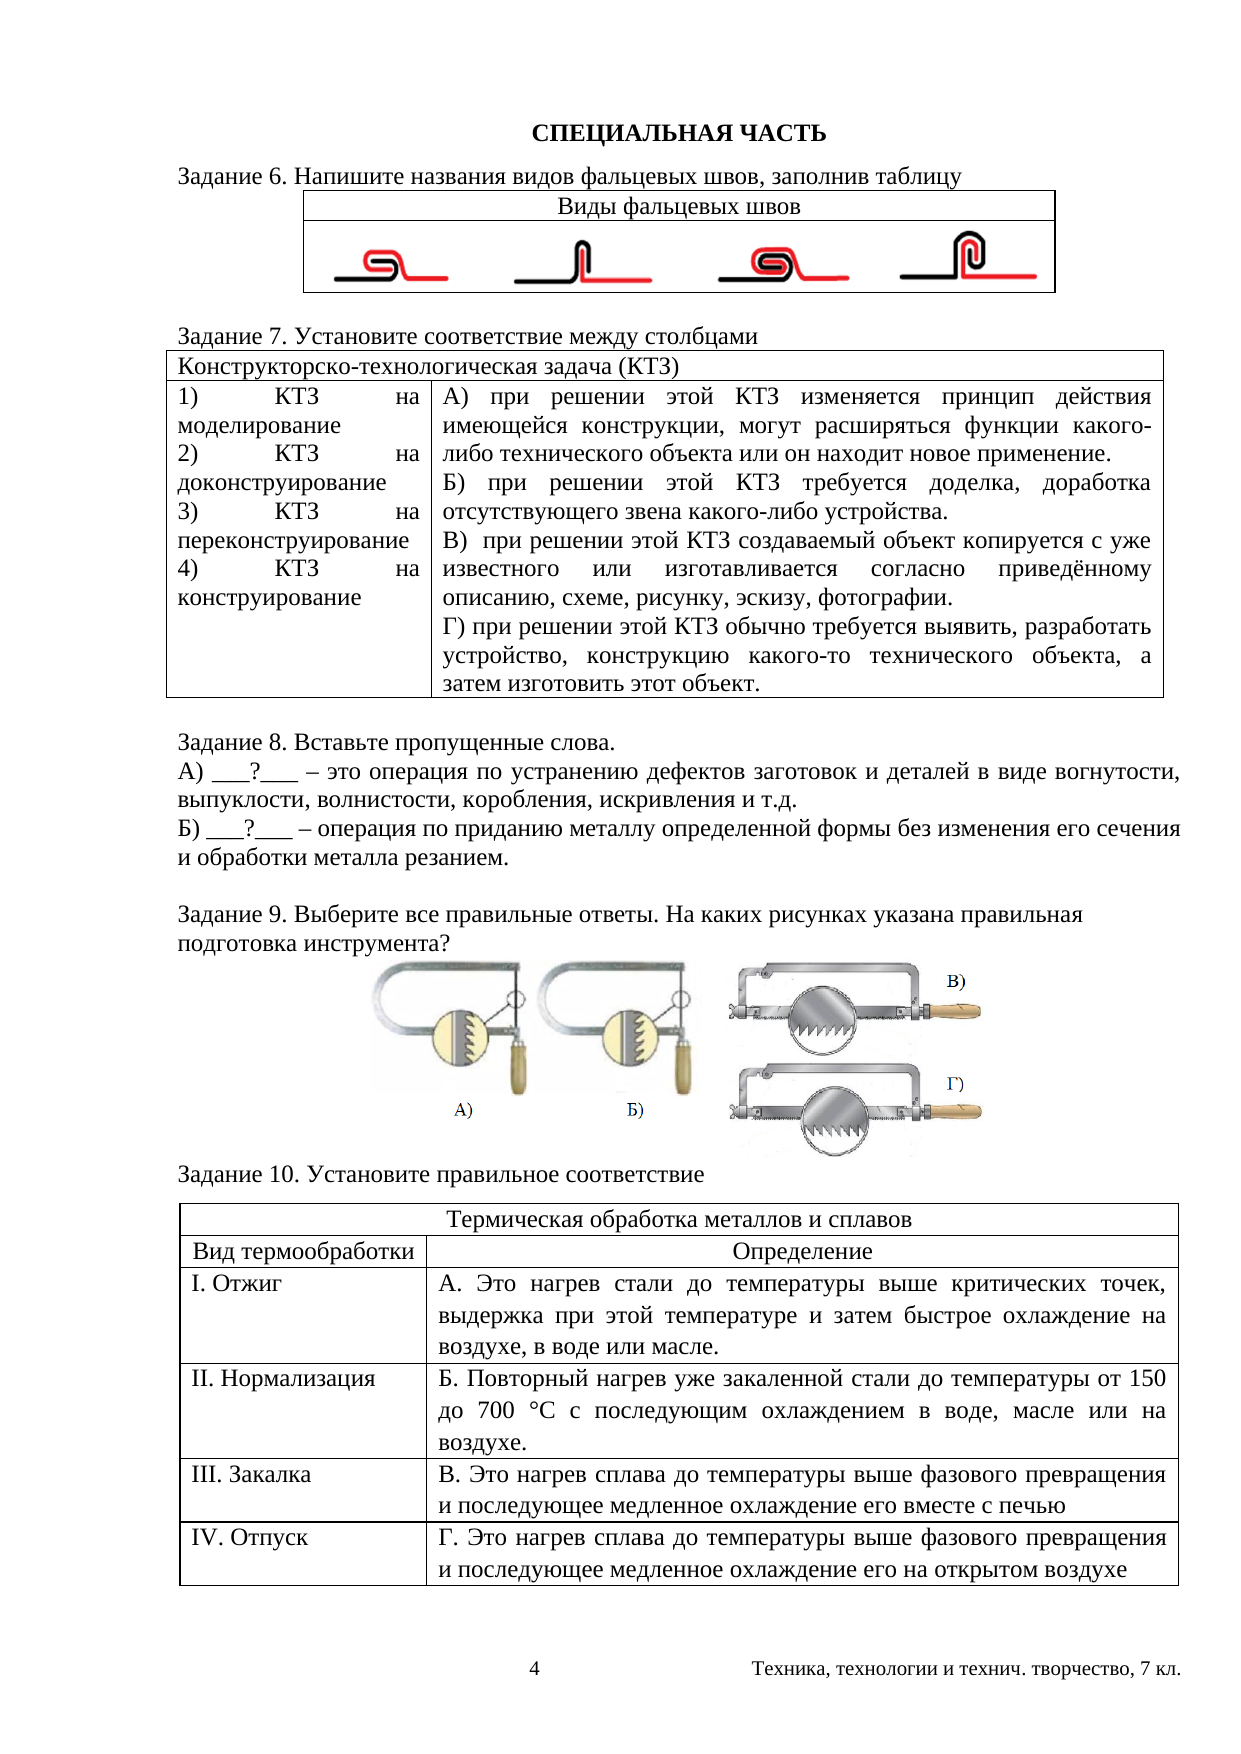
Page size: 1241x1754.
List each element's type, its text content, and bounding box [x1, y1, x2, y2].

list Задание 10. Установите правильное соответствие [177, 1159, 1181, 1188]
table_cell [304, 221, 1054, 292]
table_cell Г. Это нагрев сплава до температуры выше фазового превращения и последующее медленное охлаждение его на открытом воздухе [427, 1523, 1178, 1585]
text А) ___?___ – это операция по устранению дефектов заготовок и деталей в виде вогнутости, выпуклости, волнистости, коробления, искривления и т.д. [177, 756, 1181, 813]
table_header Виды фальцевых швов [304, 191, 1054, 220]
text Б) ___?___ – операция по приданию металлу определенной формы без изменения его сечения и обработки металла резанием. [177, 813, 1181, 871]
table_cell А) при решении этой КТЗ изменяется принцип действия имеющейся конструкции, могут расширяться функции какого-либо технического объекта или он находит новое применение. Б) при решении этой КТЗ требуется доделка, доработка отсутствующего звена какого-либо устройства. В) при решении этой КТЗ создаваемый объект копируется с уже известного или изготавливается согласно приведённому описанию, схеме, рисунку, эскизу, фотографии. Г) при решении этой КТЗ обычно требуется выявить, разработать устройство, конструкцию какого-то технического объекта, а затем изготовить этот объект. [432, 381, 1163, 697]
table_cell II. Нормализация [181, 1364, 426, 1458]
table_header Конструкторско-технологическая задача (КТЗ) [167, 351, 1163, 380]
table_cell I. Отжиг [181, 1268, 426, 1362]
table_cell А. Это нагрев стали до температуры выше критических точек, выдержка при этой температуре и затем быстрое охлаждение на воздухе, в воде или масле. [427, 1268, 1178, 1362]
picture [368, 957, 990, 1160]
table_cell Б. Повторный нагрев уже закаленной стали до температуры от 150 до 700 °С с последующим охлаждением в воде, масле или на воздухе. [427, 1364, 1178, 1458]
table_cell В. Это нагрев сплава до температуры выше фазового превращения и последующее медленное охлаждение его вместе с печью [427, 1459, 1178, 1521]
table_cell IV. Отпуск [181, 1523, 426, 1585]
table_cell III. Закалка [181, 1459, 426, 1521]
text Задание 8. Вставьте пропущенные слова. [177, 727, 1181, 756]
picture [315, 222, 1044, 290]
table_cell Определение [427, 1236, 1178, 1267]
text Задание 9. Выберите все правильные ответы. На каких рисунках указана правильная подготовка инструмента? [177, 899, 1181, 957]
text Задание 6. Напишите названия видов фальцевых швов, заполнив таблицу [177, 161, 1181, 190]
table_cell 1) КТЗ на моделирование 2) КТЗ на доконструирование 3) КТЗ на переконструирование 4) КТЗ на конструирование [167, 381, 431, 697]
text Задание 7. Установите соответствие между столбцами [177, 321, 1181, 350]
table_header Термическая обработка металлов и сплавов [181, 1204, 1178, 1235]
list СПЕЦИАЛЬНАЯ ЧАСТЬ [177, 118, 1181, 147]
table_cell Вид термообработки [181, 1236, 426, 1267]
